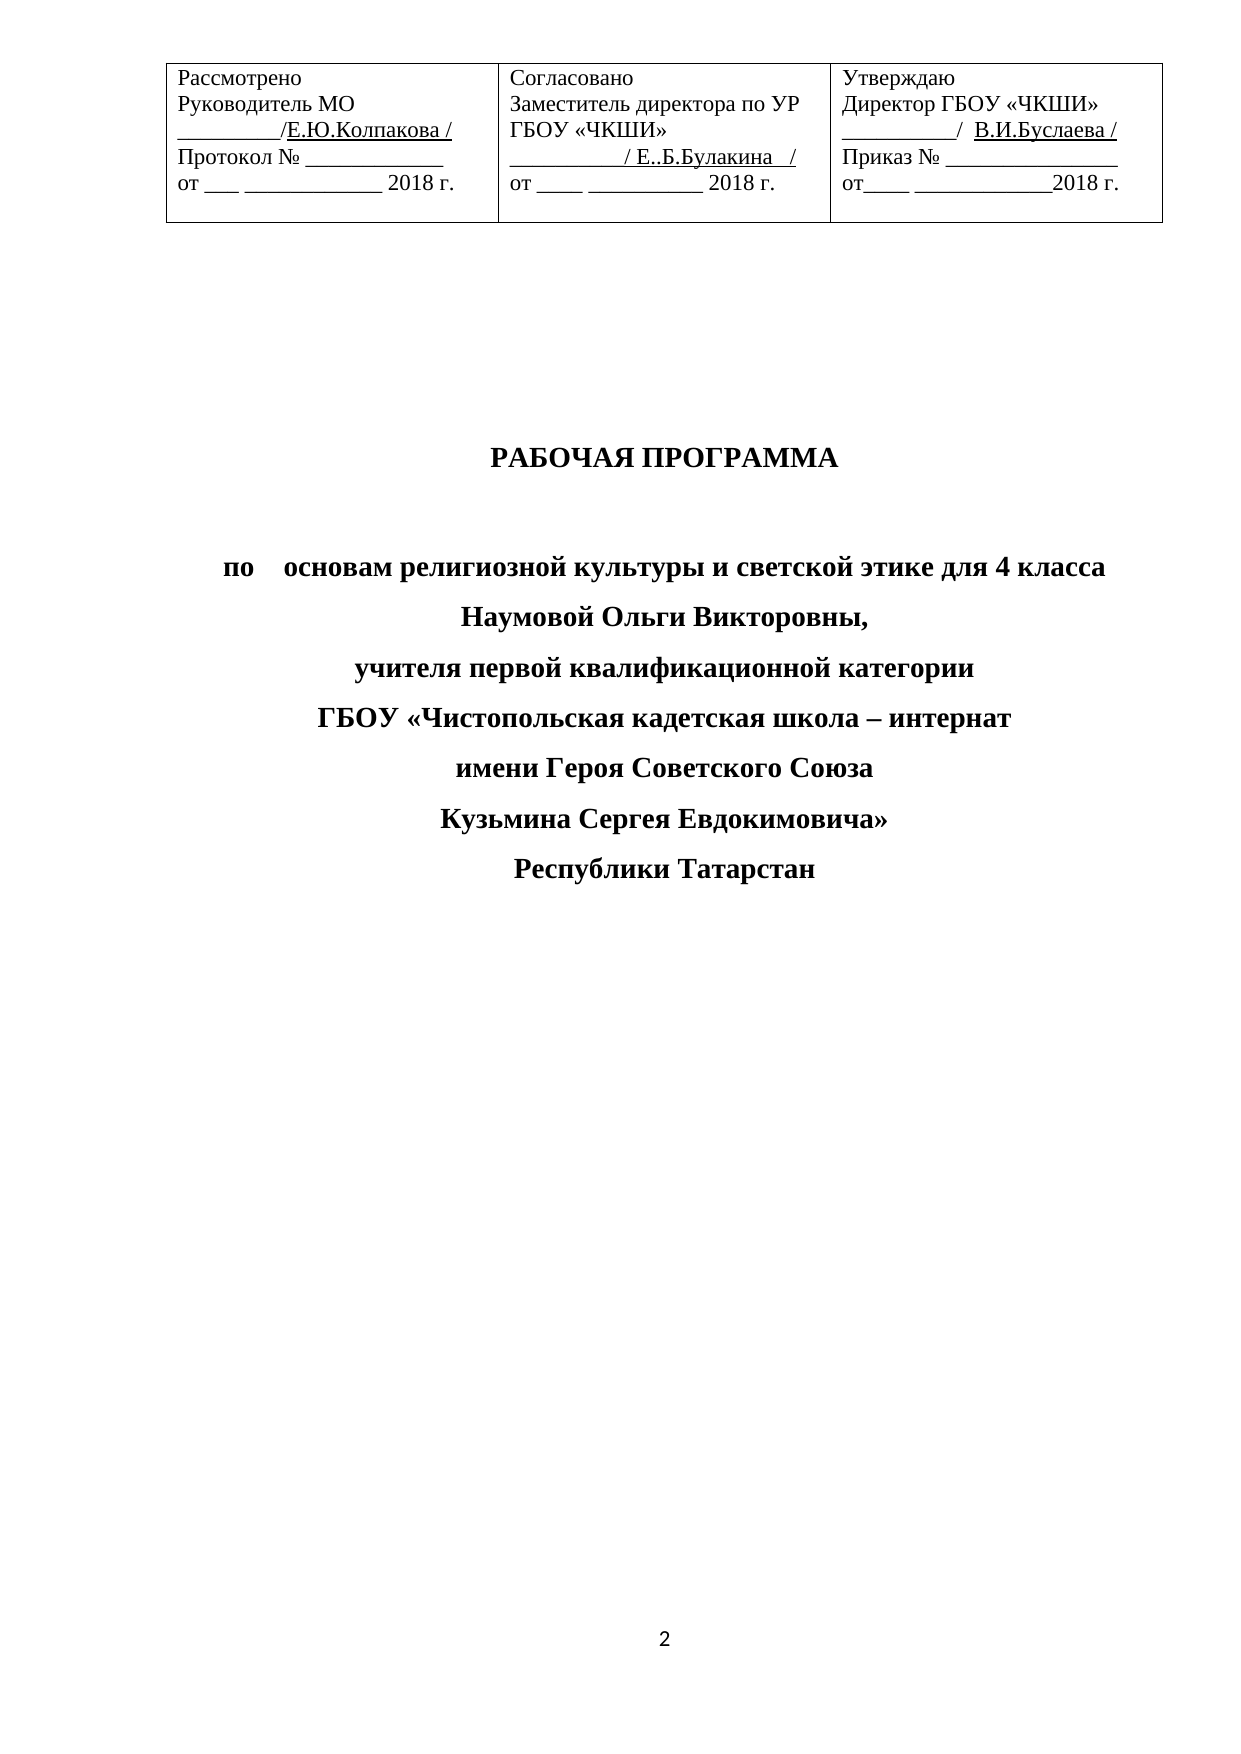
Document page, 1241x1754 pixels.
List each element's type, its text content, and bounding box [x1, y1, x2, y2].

table_header Согласовано Заместитель директора по УР ГБОУ «ЧКШИ» __________/ Е..Б.Булакина / от ____ __________ 2018 г. [499, 64, 830, 222]
text учителя первой квалификационной категории [177, 650, 1152, 683]
text РАБОЧАЯ ПРОГРАММА [177, 440, 1152, 474]
text Кузьмина Сергея Евдокимовича» [177, 801, 1152, 834]
text ГБОУ «Чистопольская кадетская школа – интернат [177, 700, 1152, 734]
text Наумовой Ольги Викторовны, [177, 599, 1152, 633]
text имени Героя Советского Союза [177, 750, 1152, 784]
text по основам религиозной культуры и светской этике для 4 класса [177, 549, 1152, 583]
table_header Рассмотрено Руководитель МО _________/Е.Ю.Колпакова / Протокол № ____________ от ___ ____________ 2018 г. [167, 64, 498, 222]
text Республики Татарстан [177, 851, 1152, 884]
table_header Утверждаю Директор ГБОУ «ЧКШИ» __________/ В.И.Буслаева / Приказ № _______________ от____ ____________2018 г. [831, 64, 1162, 222]
